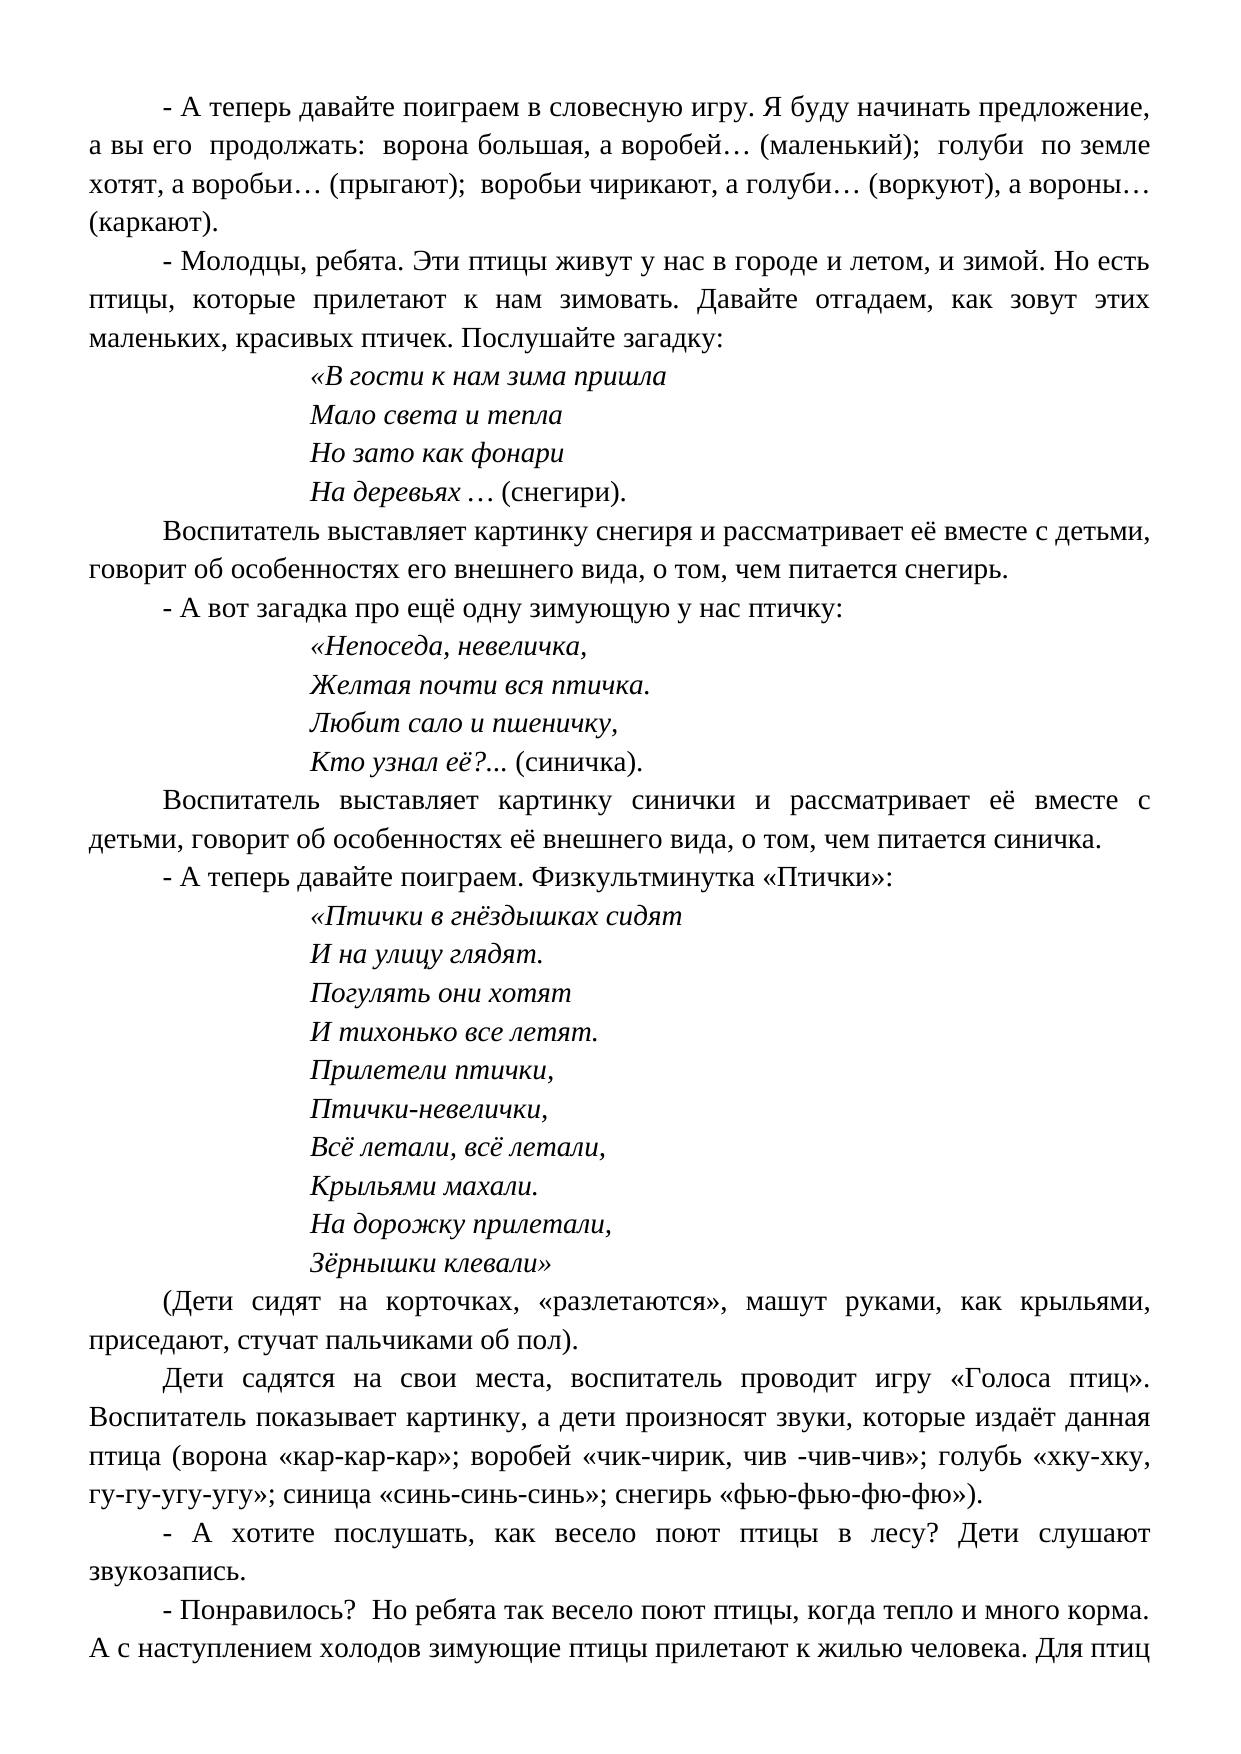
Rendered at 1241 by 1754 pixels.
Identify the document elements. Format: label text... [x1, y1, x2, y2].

text Но зато как фонари [236, 436, 1152, 469]
text Всё летали, всё летали, [236, 1129, 1152, 1163]
text (Дети сидят на корточках, «разлетаются», машут руками, как крыльями, приседают, стучат пальчиками об пол). [89, 1283, 1152, 1356]
text - Молодцы, ребята. Эти птицы живут у нас в городе и летом, и зимой. Но есть птицы, которые прилетают к нам зимовать. Давайте отгадаем, как зовут этих маленьких, красивых птичек. Послушайте загадку: [89, 243, 1152, 353]
text Дети садятся на свои места, воспитатель проводит игру «Голоса птиц». Воспитатель показывает картинку, а дети произносят звуки, которые издаёт данная птица (ворона «кар-кар-кар»; воробей «чик-чирик, чив -чив-чив»; голубь «хку-хку, гу-гу-угу-угу»; синица «синь-синь-синь»; снегирь «фью-фью-фю-фю»). [89, 1361, 1152, 1510]
text Прилетели птички, [236, 1052, 1152, 1086]
text - А теперь давайте поиграем в словесную игру. Я буду начинать предложение, а вы его продолжать: ворона большая, а воробей… (маленький); голуби по земле хотят, а воробьи… (прыгают); воробьи чирикают, а голуби… (воркуют), а вороны… (каркают). [89, 89, 1152, 238]
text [89, 1592, 1152, 1664]
text - А хотите послушать, как весело поют птицы в лесу? Дети слушают звукозапись. [89, 1515, 1152, 1587]
text «Непоседа, невеличка, [236, 628, 1152, 662]
text И тихонько все летят. [236, 1014, 1152, 1047]
text На деревьях … (снегири). [236, 474, 1152, 508]
text «Птички в гнёздышках сидят [236, 898, 1152, 932]
text Погулять они хотят [236, 975, 1152, 1009]
text Зёрнышки клевали» [236, 1245, 1152, 1278]
text «В гости к нам зима пришла [236, 358, 1152, 392]
text - А теперь давайте поиграем. Физкультминутка «Птички»: [89, 859, 1152, 893]
text Кто узнал её?... (синичка). [236, 744, 1152, 777]
text На дорожку прилетали, [236, 1206, 1152, 1240]
text Воспитатель выставляет картинку снегиря и рассматривает её вместе с детьми, говорит об особенностях его внешнего вида, о том, чем питается снегирь. [89, 513, 1152, 585]
text Желтая почти вся птичка. [236, 667, 1152, 700]
text Мало света и тепла [236, 397, 1152, 431]
text Воспитатель выставляет картинку синички и рассматривает её вместе с детьми, говорит об особенностях её внешнего вида, о том, чем питается синичка. [89, 782, 1152, 854]
text Крыльями махали. [236, 1168, 1152, 1201]
text - А вот загадка про ещё одну зимующую у нас птичку: [89, 590, 1152, 623]
text И на улицу глядят. [236, 937, 1152, 970]
text Птички-невелички, [236, 1091, 1152, 1124]
text Любит сало и пшеничку, [236, 705, 1152, 739]
